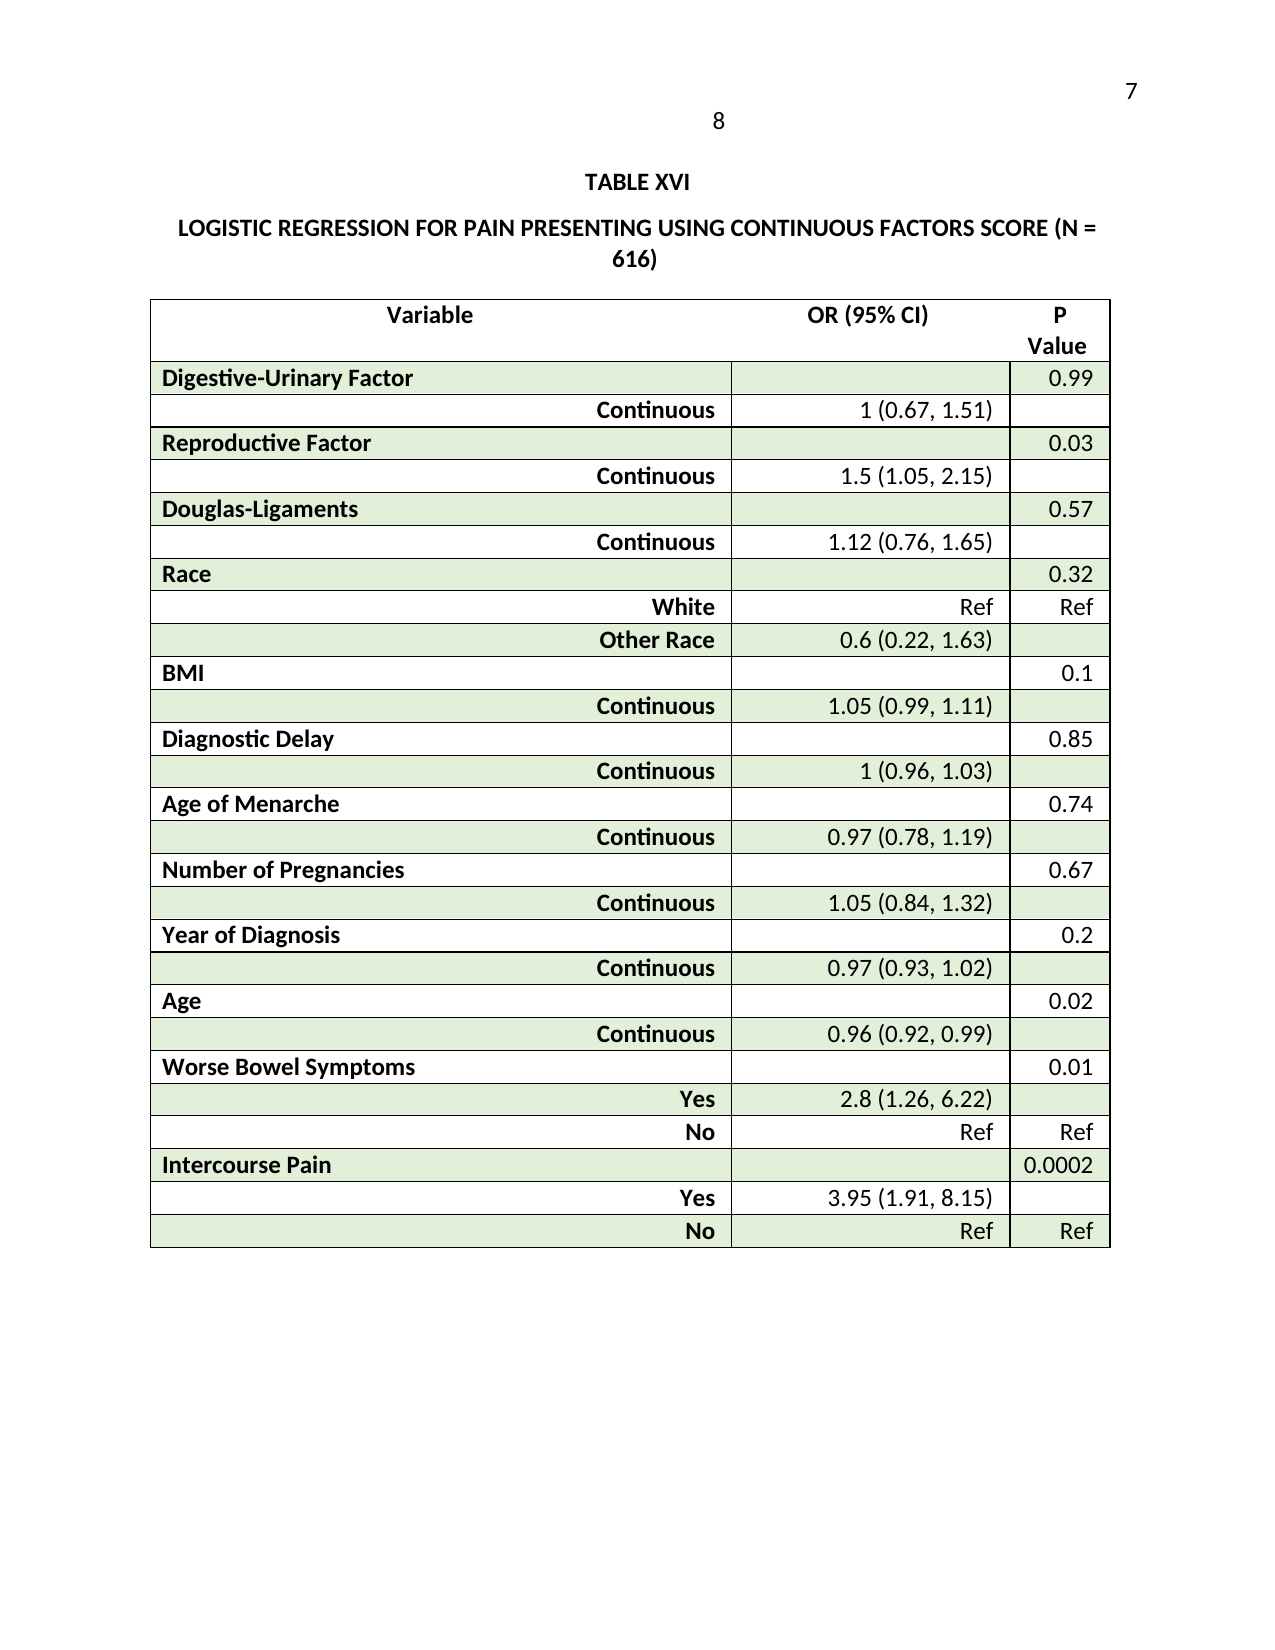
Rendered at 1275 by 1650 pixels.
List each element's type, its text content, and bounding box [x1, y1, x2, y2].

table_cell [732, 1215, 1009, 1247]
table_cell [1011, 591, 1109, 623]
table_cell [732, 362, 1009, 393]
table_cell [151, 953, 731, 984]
subtitle LOGISTIC REGRESSION FOR PAIN PRESENTING USING CONTINUOUS FACTORS SCORE (N = 616) [150, 213, 1125, 274]
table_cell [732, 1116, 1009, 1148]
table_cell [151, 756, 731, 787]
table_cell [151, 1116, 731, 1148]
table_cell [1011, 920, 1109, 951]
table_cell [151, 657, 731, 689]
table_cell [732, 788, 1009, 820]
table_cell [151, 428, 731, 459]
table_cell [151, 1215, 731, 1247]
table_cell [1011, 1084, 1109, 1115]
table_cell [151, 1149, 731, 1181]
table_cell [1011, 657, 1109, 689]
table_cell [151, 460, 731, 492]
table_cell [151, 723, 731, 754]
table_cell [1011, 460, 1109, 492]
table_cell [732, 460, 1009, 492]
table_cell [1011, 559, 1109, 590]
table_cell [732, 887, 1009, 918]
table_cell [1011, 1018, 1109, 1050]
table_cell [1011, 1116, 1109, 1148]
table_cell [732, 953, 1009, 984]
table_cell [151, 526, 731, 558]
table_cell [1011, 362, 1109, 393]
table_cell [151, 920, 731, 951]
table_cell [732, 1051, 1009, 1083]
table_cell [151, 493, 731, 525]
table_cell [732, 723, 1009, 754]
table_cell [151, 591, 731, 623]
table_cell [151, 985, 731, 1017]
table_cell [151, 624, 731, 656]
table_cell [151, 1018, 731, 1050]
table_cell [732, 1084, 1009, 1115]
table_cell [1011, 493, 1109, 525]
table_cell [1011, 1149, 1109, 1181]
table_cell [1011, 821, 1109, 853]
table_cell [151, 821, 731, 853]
text TABLE XVI [150, 167, 1125, 197]
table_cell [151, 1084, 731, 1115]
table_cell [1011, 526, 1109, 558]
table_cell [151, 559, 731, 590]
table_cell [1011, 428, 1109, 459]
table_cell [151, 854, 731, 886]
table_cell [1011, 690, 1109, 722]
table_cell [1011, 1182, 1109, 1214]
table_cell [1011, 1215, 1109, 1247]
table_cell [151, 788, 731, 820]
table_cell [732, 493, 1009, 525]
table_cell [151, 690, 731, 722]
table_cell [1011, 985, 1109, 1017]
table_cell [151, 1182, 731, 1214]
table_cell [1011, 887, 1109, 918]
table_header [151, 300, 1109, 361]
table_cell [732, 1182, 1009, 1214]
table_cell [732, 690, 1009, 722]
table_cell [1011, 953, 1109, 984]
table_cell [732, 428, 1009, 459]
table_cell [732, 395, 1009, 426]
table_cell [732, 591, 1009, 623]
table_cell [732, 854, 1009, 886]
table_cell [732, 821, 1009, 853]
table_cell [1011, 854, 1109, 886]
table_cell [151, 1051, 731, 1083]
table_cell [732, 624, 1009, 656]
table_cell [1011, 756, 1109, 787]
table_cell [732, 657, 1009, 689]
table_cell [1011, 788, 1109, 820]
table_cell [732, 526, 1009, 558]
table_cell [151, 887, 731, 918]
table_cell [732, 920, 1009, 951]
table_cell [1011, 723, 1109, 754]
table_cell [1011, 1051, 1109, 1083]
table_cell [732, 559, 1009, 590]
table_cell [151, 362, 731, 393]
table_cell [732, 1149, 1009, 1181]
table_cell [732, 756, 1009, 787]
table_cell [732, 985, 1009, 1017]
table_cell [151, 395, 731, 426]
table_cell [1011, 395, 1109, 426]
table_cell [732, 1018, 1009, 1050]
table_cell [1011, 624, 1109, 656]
